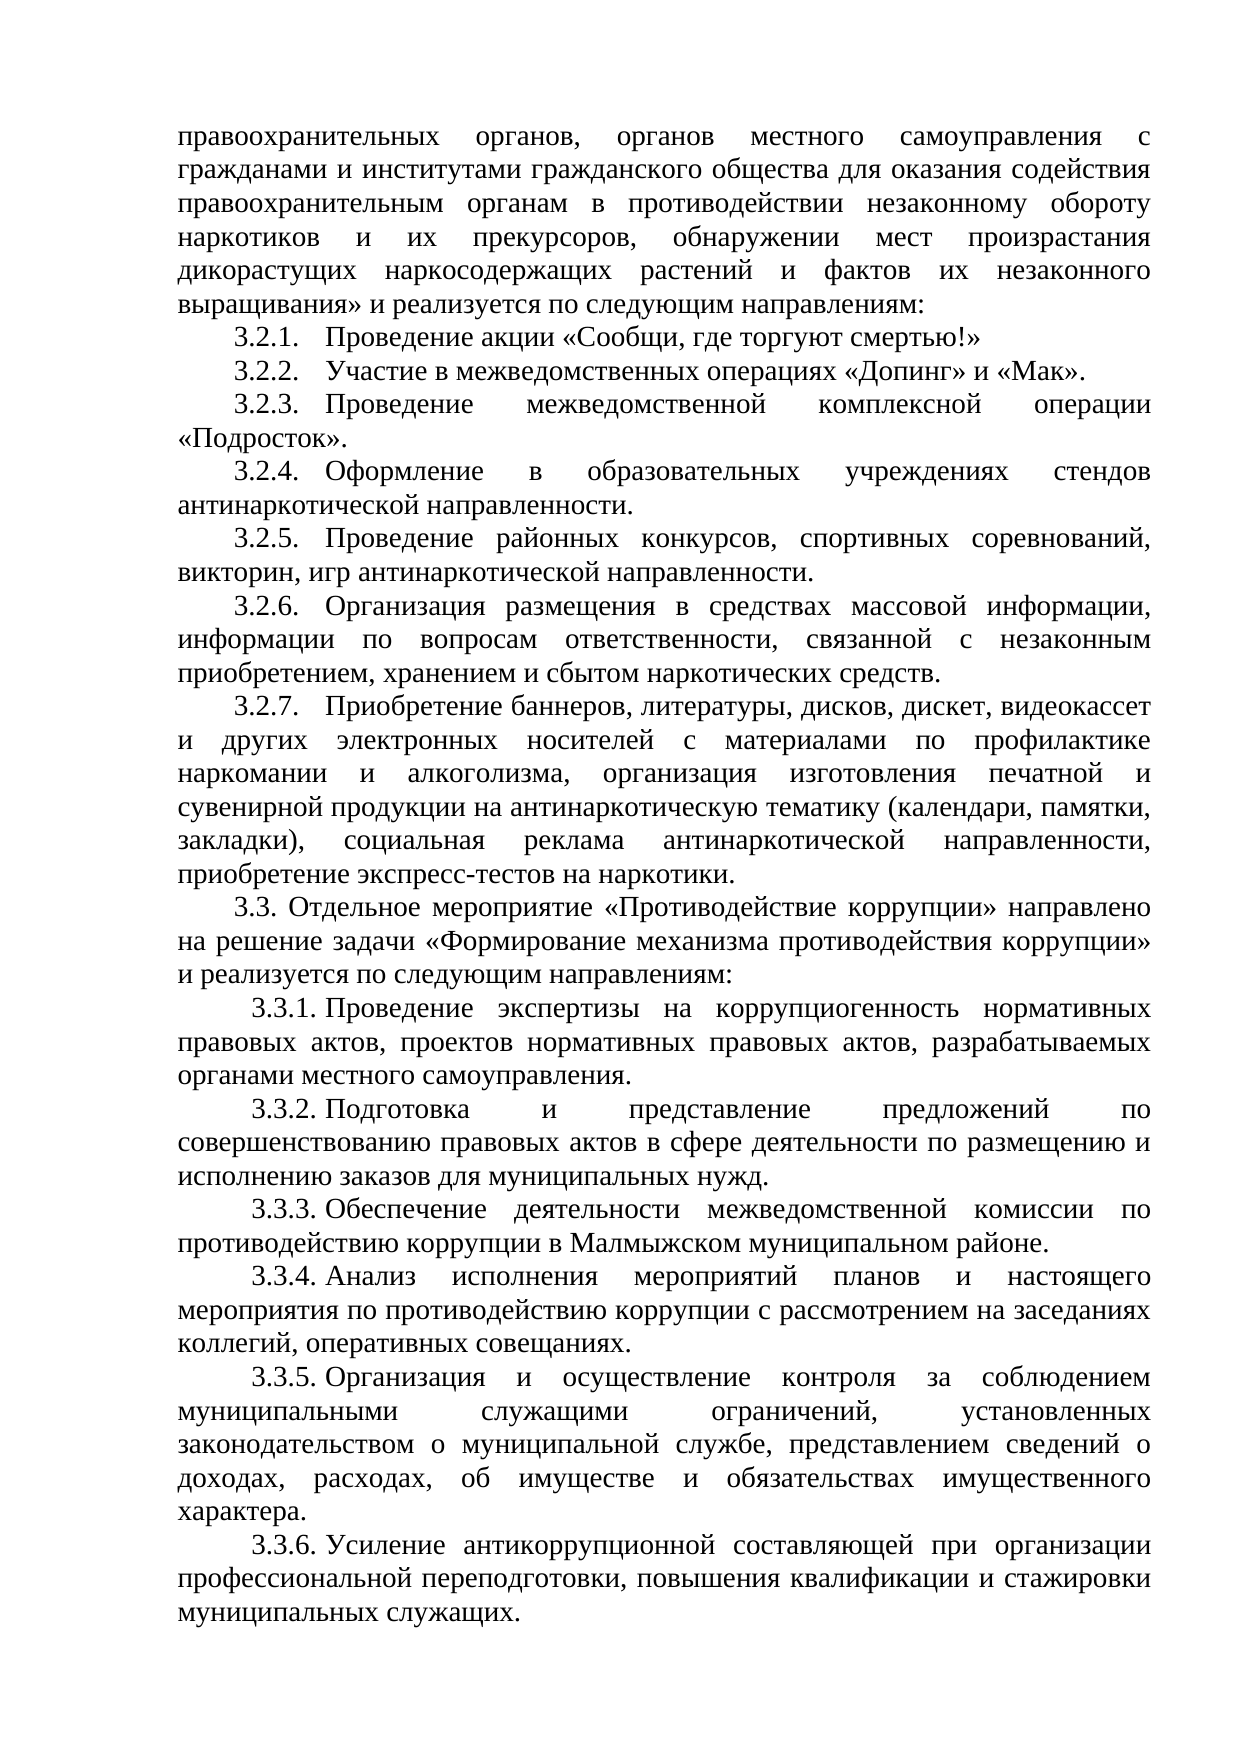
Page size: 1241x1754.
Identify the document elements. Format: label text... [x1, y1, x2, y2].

text 3.3.1. Проведение экспертизы на коррупциогенность нормативных правовых актов, проектов нормативных правовых актов, разрабатываемых органами местного самоуправления. [177, 990, 1152, 1091]
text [177, 118, 1152, 319]
text 3.2.4. Оформление в образовательных учреждениях стендов антинаркотической направленности. [177, 453, 1152, 521]
text 3.2.7. Приобретение баннеров, литературы, дисков, дискет, видеокассет и других электронных носителей с материалами по профилактике наркомании и алкоголизма, организация изготовления печатной и сувенирной продукции на антинаркотическую тематику (календари, памятки, закладки), социальная реклама антинаркотической направленности, приобретение экспресс-тестов на наркотики. [177, 688, 1152, 889]
text 3.2.1. Проведение акции «Сообщи, где торгуют смертью!» [177, 319, 1152, 353]
text 3.2.3. Проведение межведомственной комплексной операции «Подросток». [177, 386, 1152, 453]
text 3.2.5. Проведение районных конкурсов, спортивных соревнований, викторин, игр антинаркотической направленности. [177, 521, 1152, 588]
text 3.3.5. Организация и осуществление контроля за соблюдением муниципальными служащими ограничений, установленных законодательством о муниципальной службе, представлением сведений о доходах, расходах, об имуществе и обязательствах имущественного характера. [177, 1359, 1152, 1527]
text 3.2.2. Участие в межведомственных операциях «Допинг» и «Мак». [177, 353, 1152, 386]
text 3.3.2. Подготовка и представление предложений по совершенствованию правовых актов в сфере деятельности по размещению и исполнению заказов для муниципальных нужд. [177, 1091, 1152, 1191]
text 3.3.3. Обеспечение деятельности межведомственной комиссии по противодействию коррупции в Малмыжском муниципальном районе. [177, 1191, 1152, 1258]
text 3.3. Отдельное мероприятие «Противодействие коррупции» направлено на решение задачи «Формирование механизма противодействия коррупции» и реализуется по следующим направлениям: [177, 889, 1152, 990]
text 3.3.4. Анализ исполнения мероприятий планов и настоящего мероприятия по противодействию коррупции с рассмотрением на заседаниях коллегий, оперативных совещаниях. [177, 1258, 1152, 1359]
text 3.3.6. Усиление антикоррупционной составляющей при организации профессиональной переподготовки, повышения квалификации и стажировки муниципальных служащих. [177, 1527, 1152, 1627]
text 3.2.6. Организация размещения в средствах массовой информации, информации по вопросам ответственности, связанной с незаконным приобретением, хранением и сбытом наркотических средств. [177, 588, 1152, 688]
